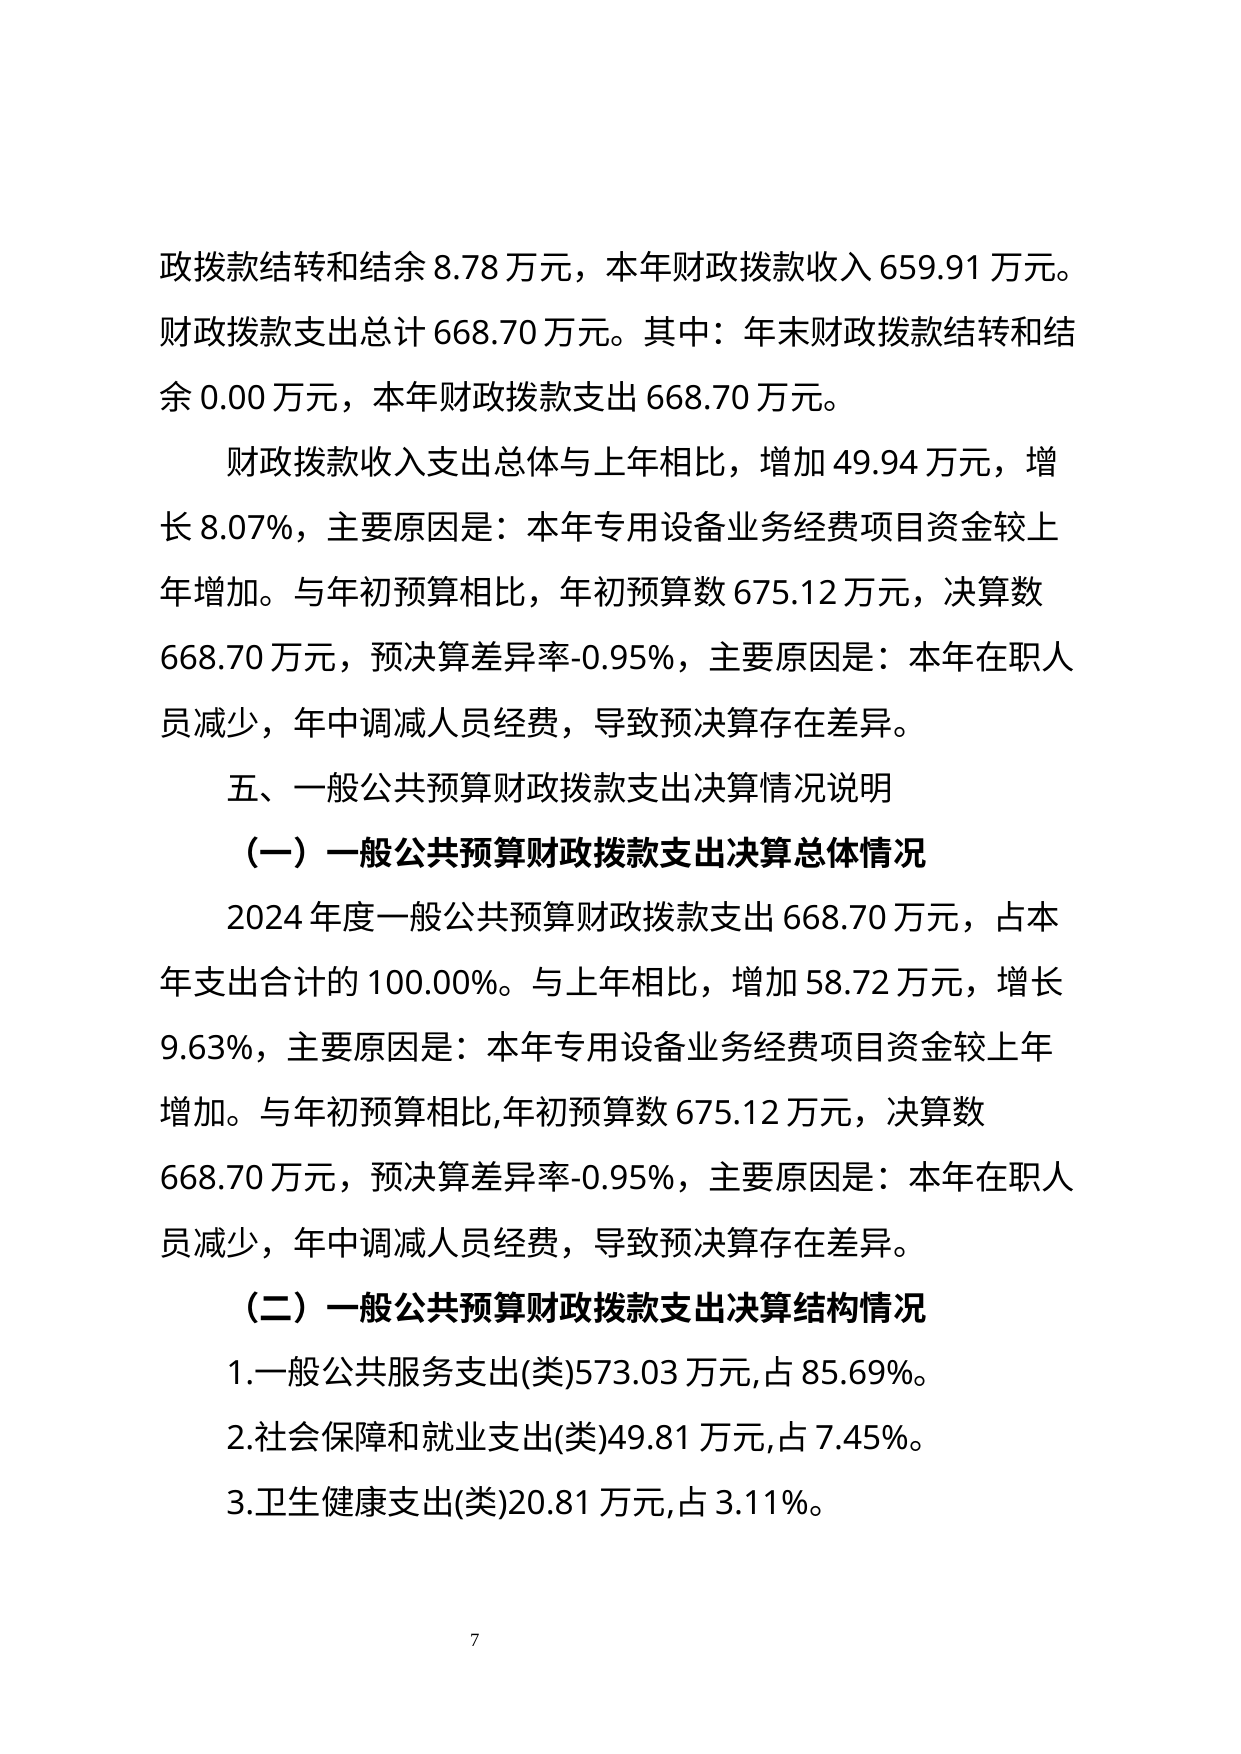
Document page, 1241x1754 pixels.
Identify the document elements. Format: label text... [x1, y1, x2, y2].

text 2.社会保障和就业支出(类)49.81万元,占7.45%。 [159, 1403, 1081, 1468]
text 财政拨款收入支出总体与上年相比，增加49.94万元，增长8.07%，主要原因是：本年专用设备业务经费项目资金较上年增加。与年初预算相比，年初预算数675.12万元，决算数668.70万元，预决算差异率-0.95%，主要原因是：本年在职人员减少，年中调减人员经费，导致预决算存在差异。 [159, 428, 1081, 753]
text 1.一般公共服务支出(类)573.03万元,占85.69%。 [159, 1338, 1081, 1403]
text 3.卫生健康支出(类)20.81万元,占3.11%。 [159, 1468, 1081, 1533]
text 五、一般公共预算财政拨款支出决算情况说明 [159, 753, 1081, 818]
text （二）一般公共预算财政拨款支出决算结构情况 [159, 1273, 1081, 1338]
text 2024年度一般公共预算财政拨款支出668.70万元，占本年支出合计的100.00%。与上年相比，增加58.72万元，增长9.63%，主要原因是：本年专用设备业务经费项目资金较上年增加。与年初预算相比,年初预算数675.12万元，决算数668.70万元，预决算差异率-0.95%，主要原因是：本年在职人员减少，年中调减人员经费，导致预决算存在差异。 [159, 883, 1081, 1273]
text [159, 233, 1081, 428]
text （一）一般公共预算财政拨款支出决算总体情况 [159, 818, 1081, 883]
